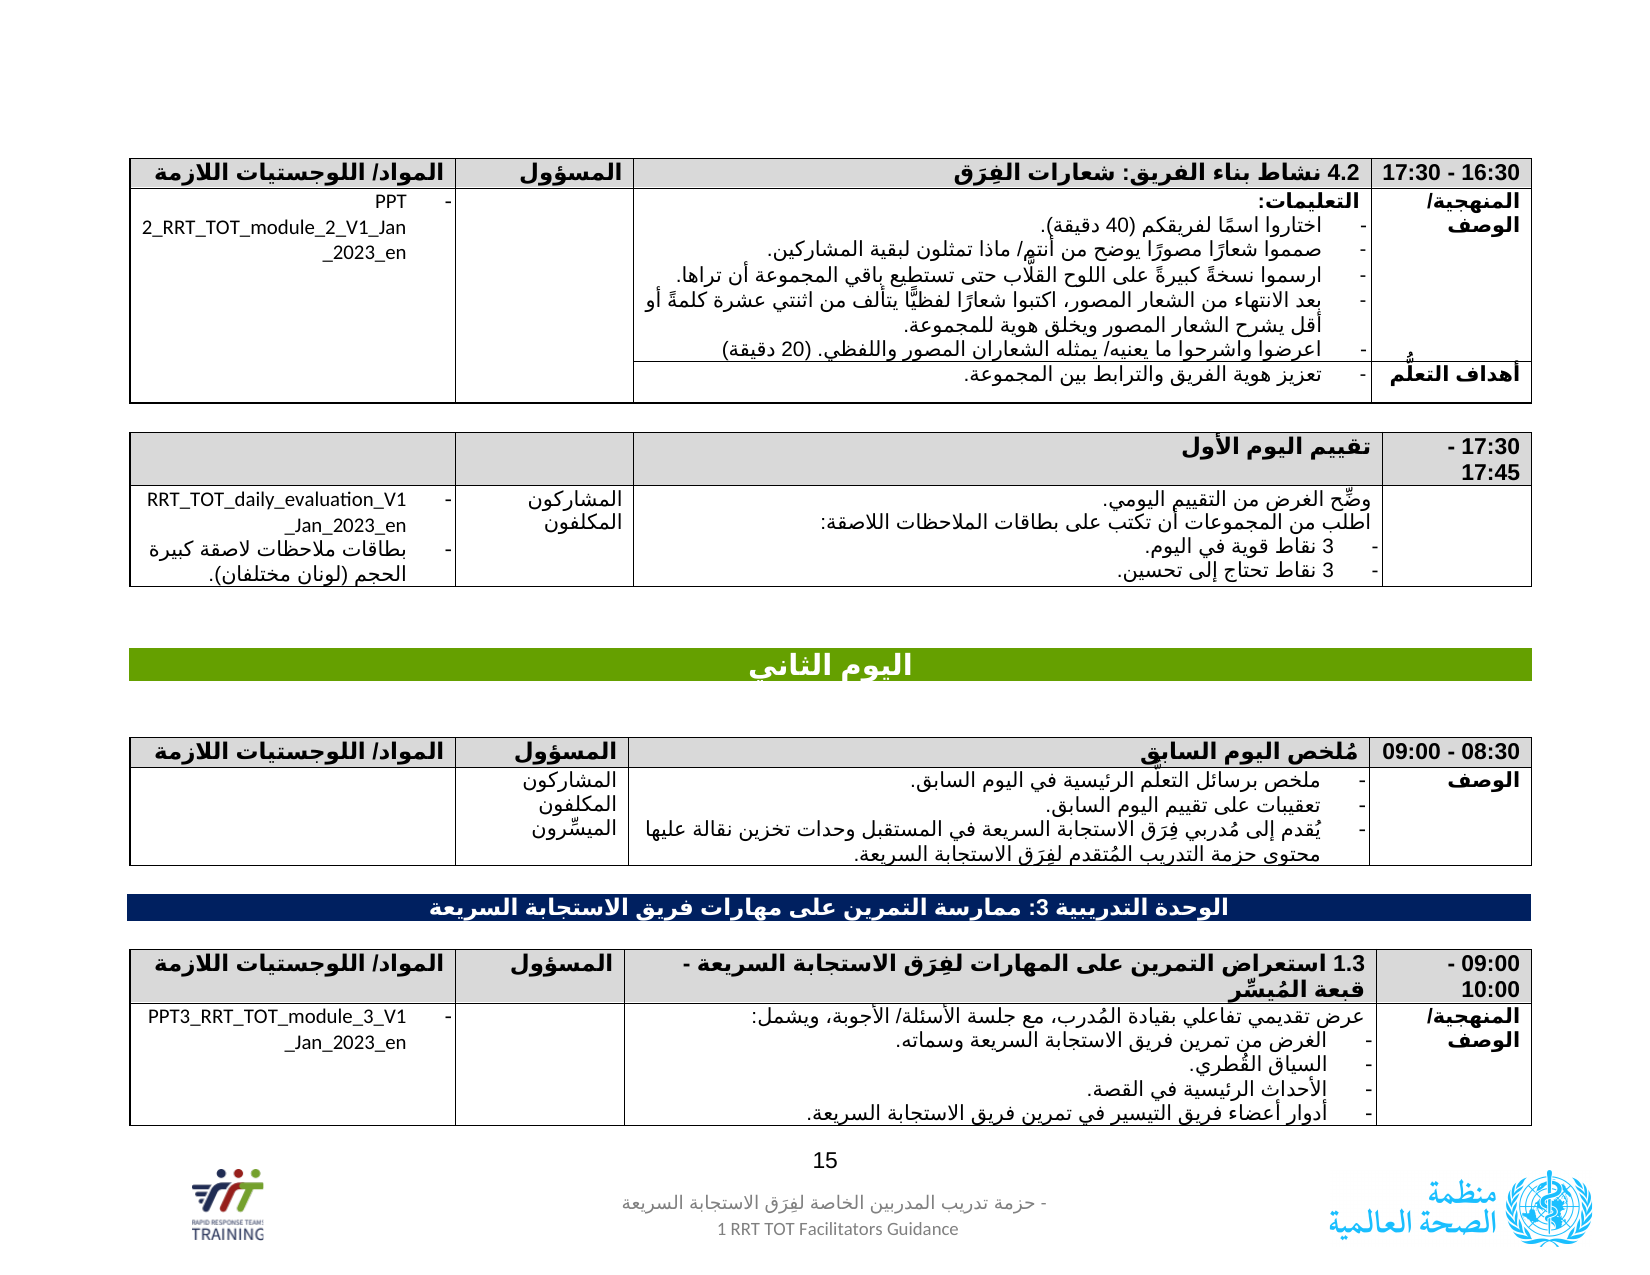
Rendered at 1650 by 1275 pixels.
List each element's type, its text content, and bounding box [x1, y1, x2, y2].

table_header المواد/ اللوجستيات اللازمة [131, 738, 455, 767]
table_cell المشاركون المكلفون الميسِّرون [456, 768, 628, 865]
table_cell المشاركون المكلفون [456, 486, 633, 586]
table_cell RRT_TOT_daily_evaluation_V1_Jan_2023_en بطاقات ملاحظات لاصقة كبيرة الحجم (لونان مختلفان). [131, 486, 455, 586]
table_cell [456, 189, 633, 402]
table_cell PPT 2_RRT_TOT_module_2_V1_Jan_2023_en [131, 189, 455, 402]
table_cell [456, 1004, 624, 1125]
table_cell تعزيز هوية الفريق والترابط بين المجموعة. [634, 362, 1371, 402]
table_header المسؤول [456, 159, 633, 187]
table_header المسؤول [456, 950, 624, 1002]
table_header 17:30 - 17:45 [1383, 433, 1531, 485]
table_cell PPT3_RRT_TOT_module_3_V1_Jan_2023_en [131, 1004, 455, 1125]
table_header [456, 433, 633, 485]
table_header 09:00 - 10:00 [1377, 950, 1531, 1002]
table_cell [131, 768, 455, 865]
table_cell المنهجية/ الوصف [1372, 189, 1531, 361]
table_header 16:30 - 17:30 [1372, 159, 1531, 187]
table_header مُلخص اليوم السابق [629, 738, 1369, 767]
table_header المواد/ اللوجستيات اللازمة [131, 950, 455, 1002]
table_header المواد/ اللوجستيات اللازمة [131, 159, 455, 187]
table_header تقييم اليوم الأول [634, 433, 1382, 485]
table_cell [1383, 486, 1531, 586]
table_header [131, 433, 455, 485]
table_cell أهداف التعلُّم [1372, 362, 1531, 402]
table_cell الوصف [1370, 768, 1531, 865]
table_header اليوم الثاني [129, 648, 1532, 681]
table_header 08:30 - 09:00 [1370, 738, 1531, 767]
table_header الوحدة التدريبية 3: ممارسة التمرين على مهارات فريق الاستجابة السريعة [127, 894, 1531, 921]
table_cell التعليمات: اختاروا اسمًا لفريقكم (40 دقيقة). صمموا شعارًا مصورًا يوضح من أنتم/ ماذا تمثلون لبقية المشاركين. ارسموا نسخةً كبيرةً على اللوح القلَّاب حتى تستطيع باقي المجموعة أن تراها. بعد الانتهاء من الشعار المصور، اكتبوا شعارًا لفظيًّا يتألف من اثنتي عشرة كلمةً أو أقل يشرح الشعار المصور ويخلق هوية للمجموعة. اعرضوا واشرحوا ما يعنيه/ يمثله الشعاران المصور واللفظي. (20 دقيقة) [634, 189, 1371, 361]
table_cell ملخص برسائل التعلُّم الرئيسية في اليوم السابق. تعقيبات على تقييم اليوم السابق. يُقدم إلى مُدربي فِرَق الاستجابة السريعة في المستقبل وحدات تخزين نقالة عليها محتوى حزمة التدريب المُتقدم لفِرَق الاستجابة السريعة. [629, 768, 1369, 865]
table_cell المنهجية/ الوصف [1377, 1004, 1531, 1125]
table_header المسؤول [456, 738, 628, 767]
table_header 4.2 نشاط بناء الفريق: شعارات الفِرَق [634, 159, 1371, 187]
table_header 1.3 استعراض التمرين على المهارات لفِرَق الاستجابة السريعة - قبعة المُيسِّر [625, 950, 1376, 1002]
table_cell وضِّح الغرض من التقييم اليومي. اطلب من المجموعات أن تكتب على بطاقات الملاحظات اللاصقة: 3 نقاط قوية في اليوم. 3 نقاط تحتاج إلى تحسين. [634, 486, 1382, 586]
picture [1329, 1170, 1593, 1247]
